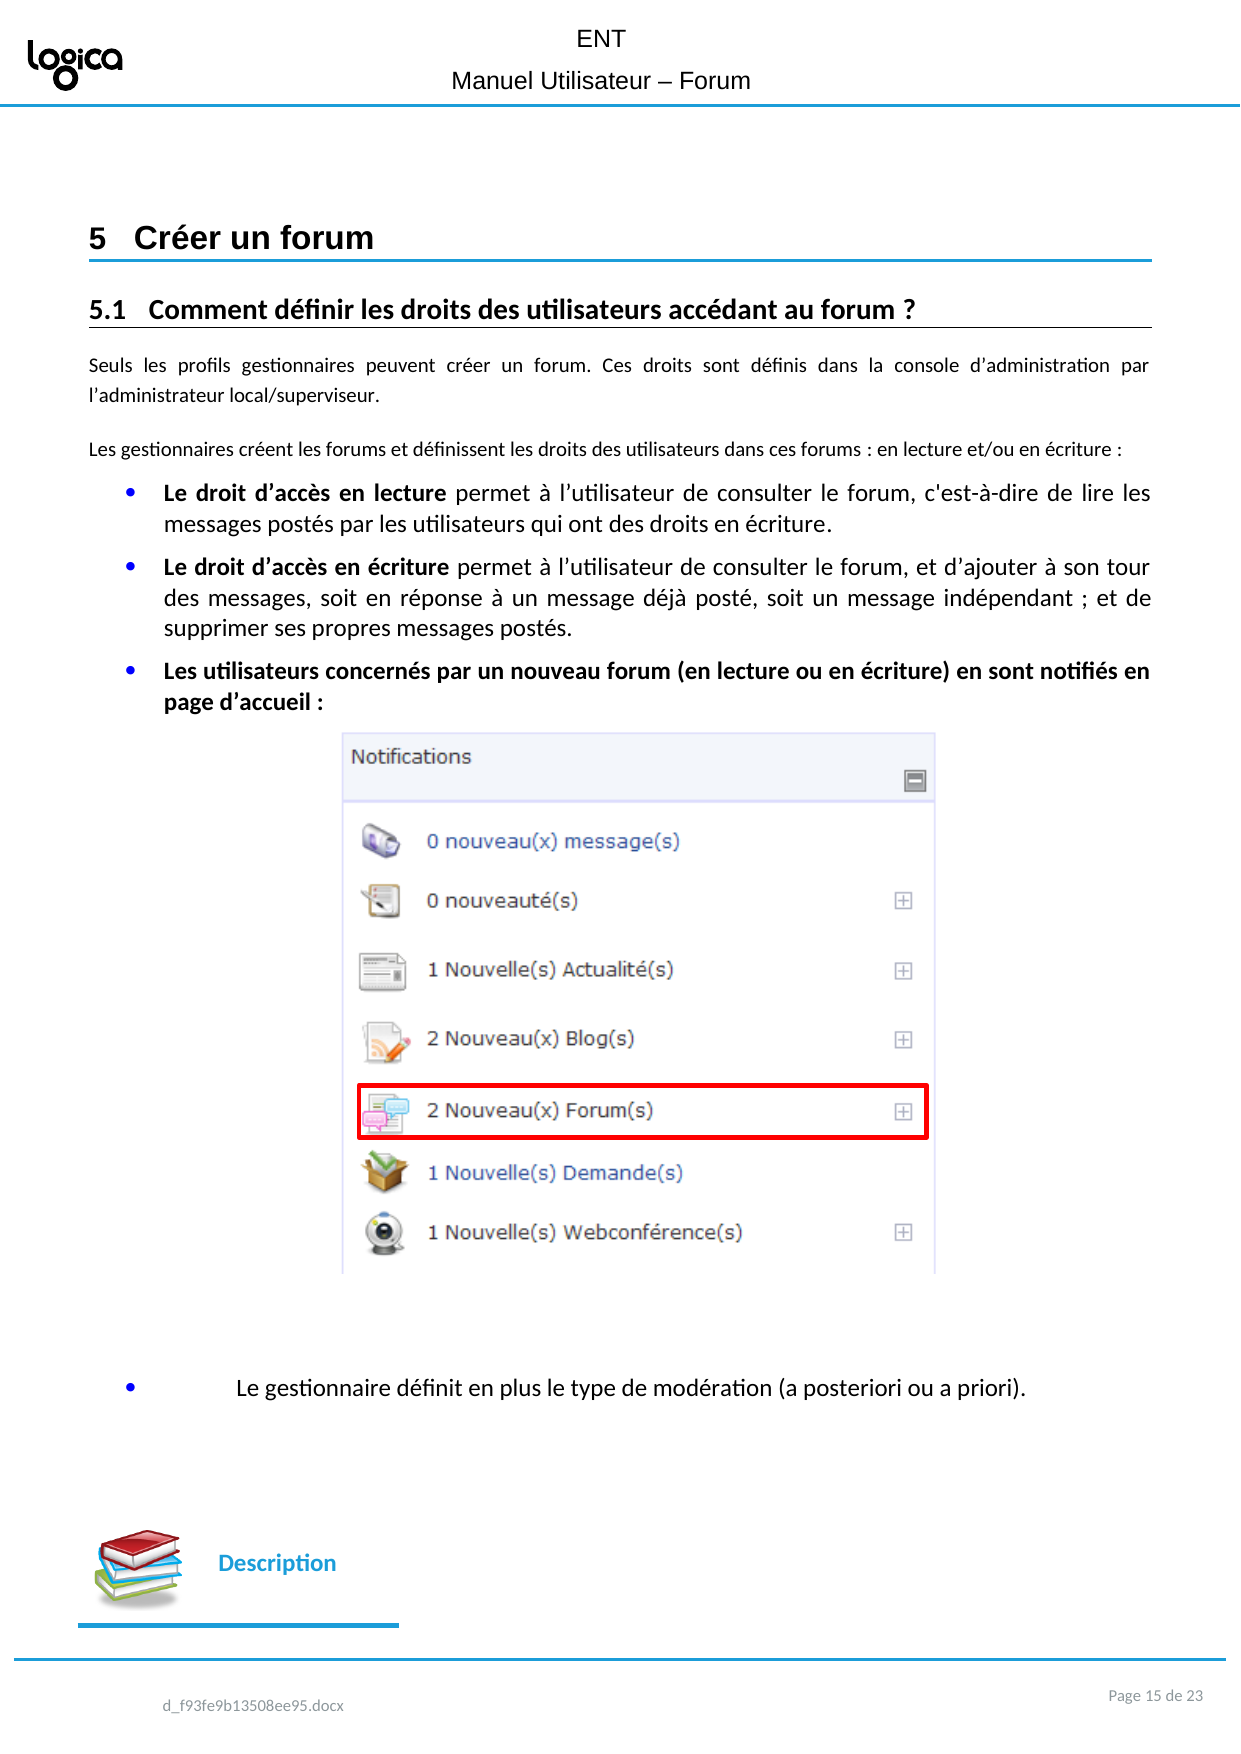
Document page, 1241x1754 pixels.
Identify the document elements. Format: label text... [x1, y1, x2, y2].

picture [88, 1513, 187, 1611]
subtitle Créer un forum [89, 219, 1152, 259]
text Le gestionnaire définit en plus le type de modération (a posteriori ou a priori). [126, 1372, 1152, 1402]
text Le droit d’accès en écriture permet à l’utilisateur de consulter le forum, et d’ajouter à son tour des messages, soit en réponse à un message déjà posté, soit un message indépendant ; et de supprimer ses propres messages postés. [126, 551, 1152, 643]
table_header Description [207, 1501, 399, 1623]
subtitle Comment définir les droits des utilisateurs accédant au forum ? [89, 299, 1152, 327]
text Les gestionnaires créent les forums et définissent les droits des utilisateurs dans ces forums : en lecture et/ou en écriture : [89, 436, 1152, 461]
text Les utilisateurs concernés par un nouveau forum (en lecture ou en écriture) en sont notifiés en page d’accueil : [126, 655, 1152, 716]
picture [339, 728, 939, 1274]
text Le droit d’accès en lecture permet à l’utilisateur de consulter le forum, c'est-à-dire de lire les messages postés par les utilisateurs qui ont des droits en écriture. [126, 478, 1152, 539]
text Seuls les profils gestionnaires peuvent créer un forum. Ces droits sont définis dans la console d’administration par l’administrateur local/superviseur. [89, 353, 1152, 407]
table_header [78, 1501, 207, 1623]
